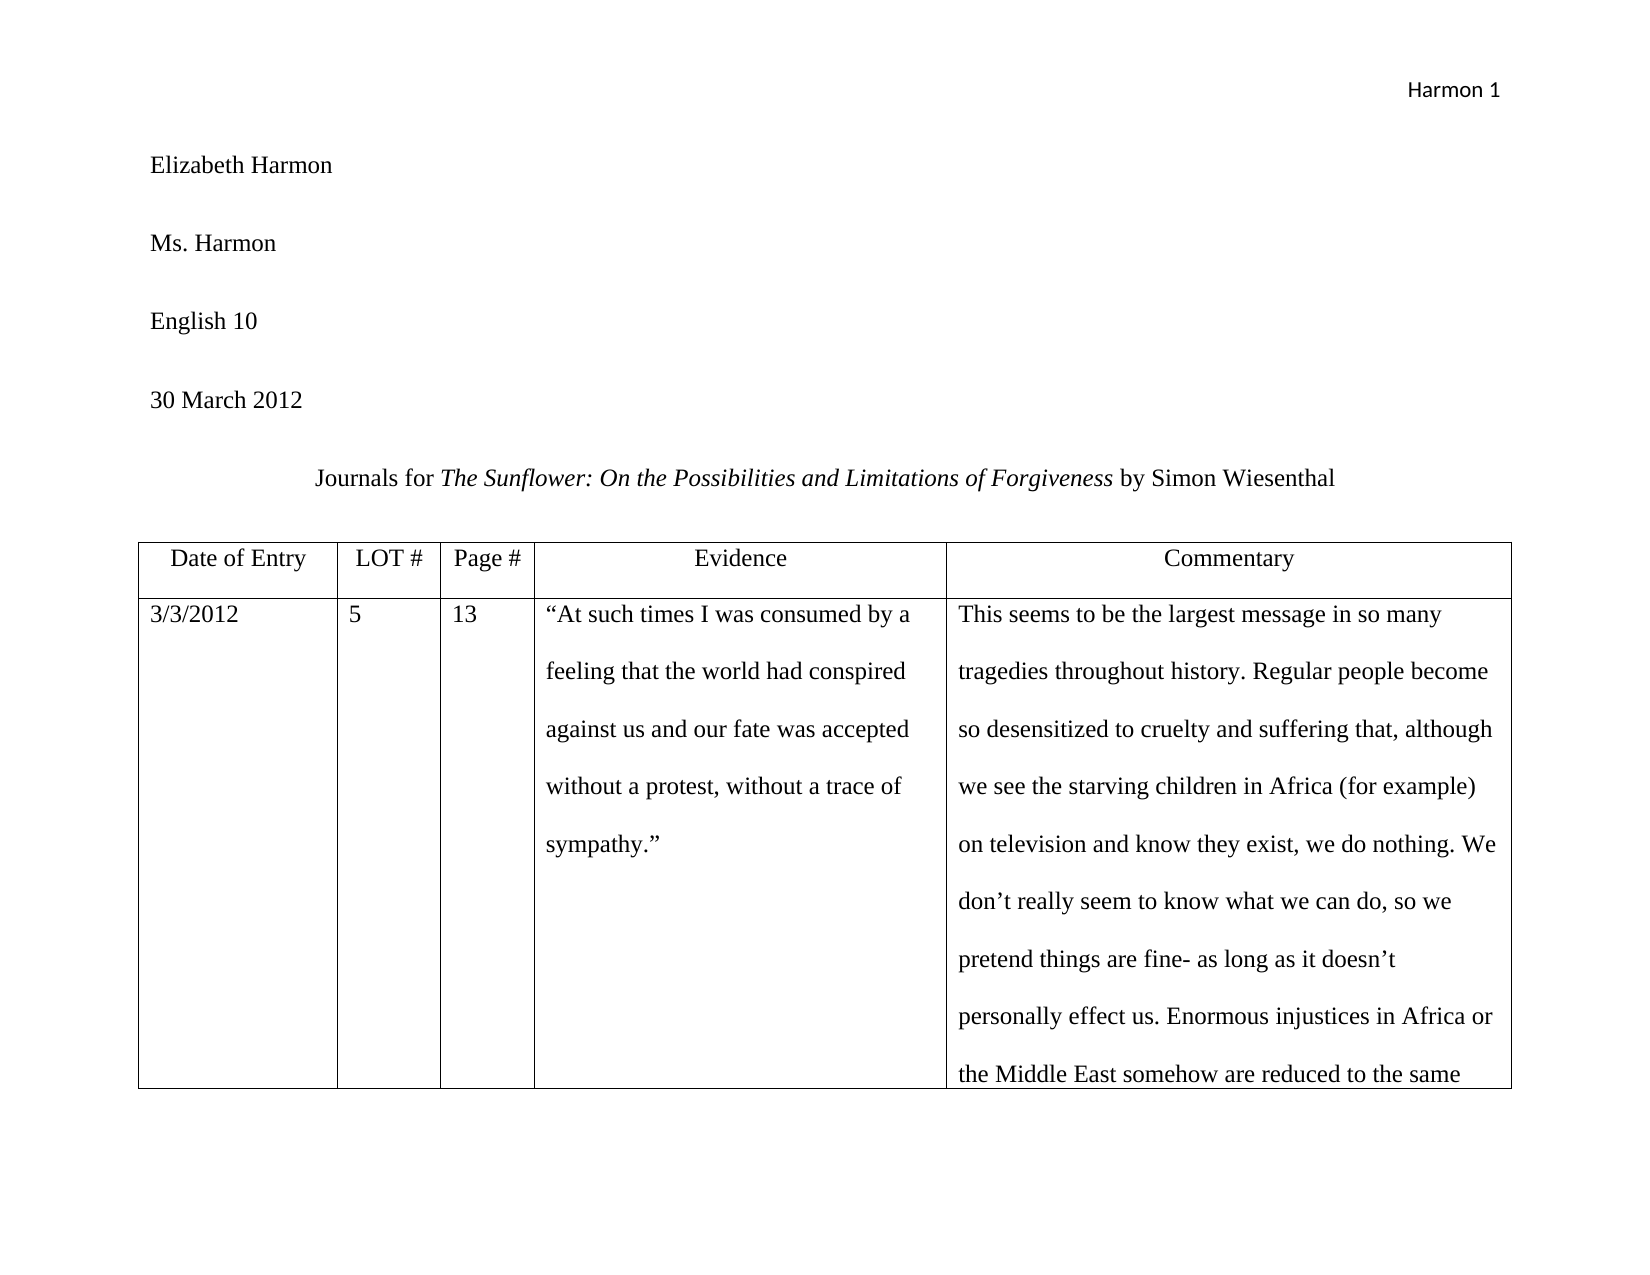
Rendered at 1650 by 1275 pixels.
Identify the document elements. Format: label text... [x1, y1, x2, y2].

text Journals for The Sunflower: On the Possibilities and Limitations of Forgiveness by Simon Wiesenthal [150, 463, 1500, 492]
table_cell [947, 599, 1511, 1087]
text Elizabeth Harmon [150, 150, 1500, 179]
table_cell 13 [441, 599, 534, 1087]
table_header Date of Entry [139, 543, 337, 598]
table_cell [535, 599, 946, 1087]
table_header Commentary [947, 543, 1511, 598]
table_header Evidence [535, 543, 946, 598]
table_header LOT # [338, 543, 440, 598]
table_cell 3/3/2012 [139, 599, 337, 1087]
table_cell 5 [338, 599, 440, 1087]
text English 10 [150, 307, 1500, 335]
text Ms. Harmon [150, 228, 1500, 257]
table_header Page # [441, 543, 534, 598]
text 30 March 2012 [150, 385, 1500, 414]
